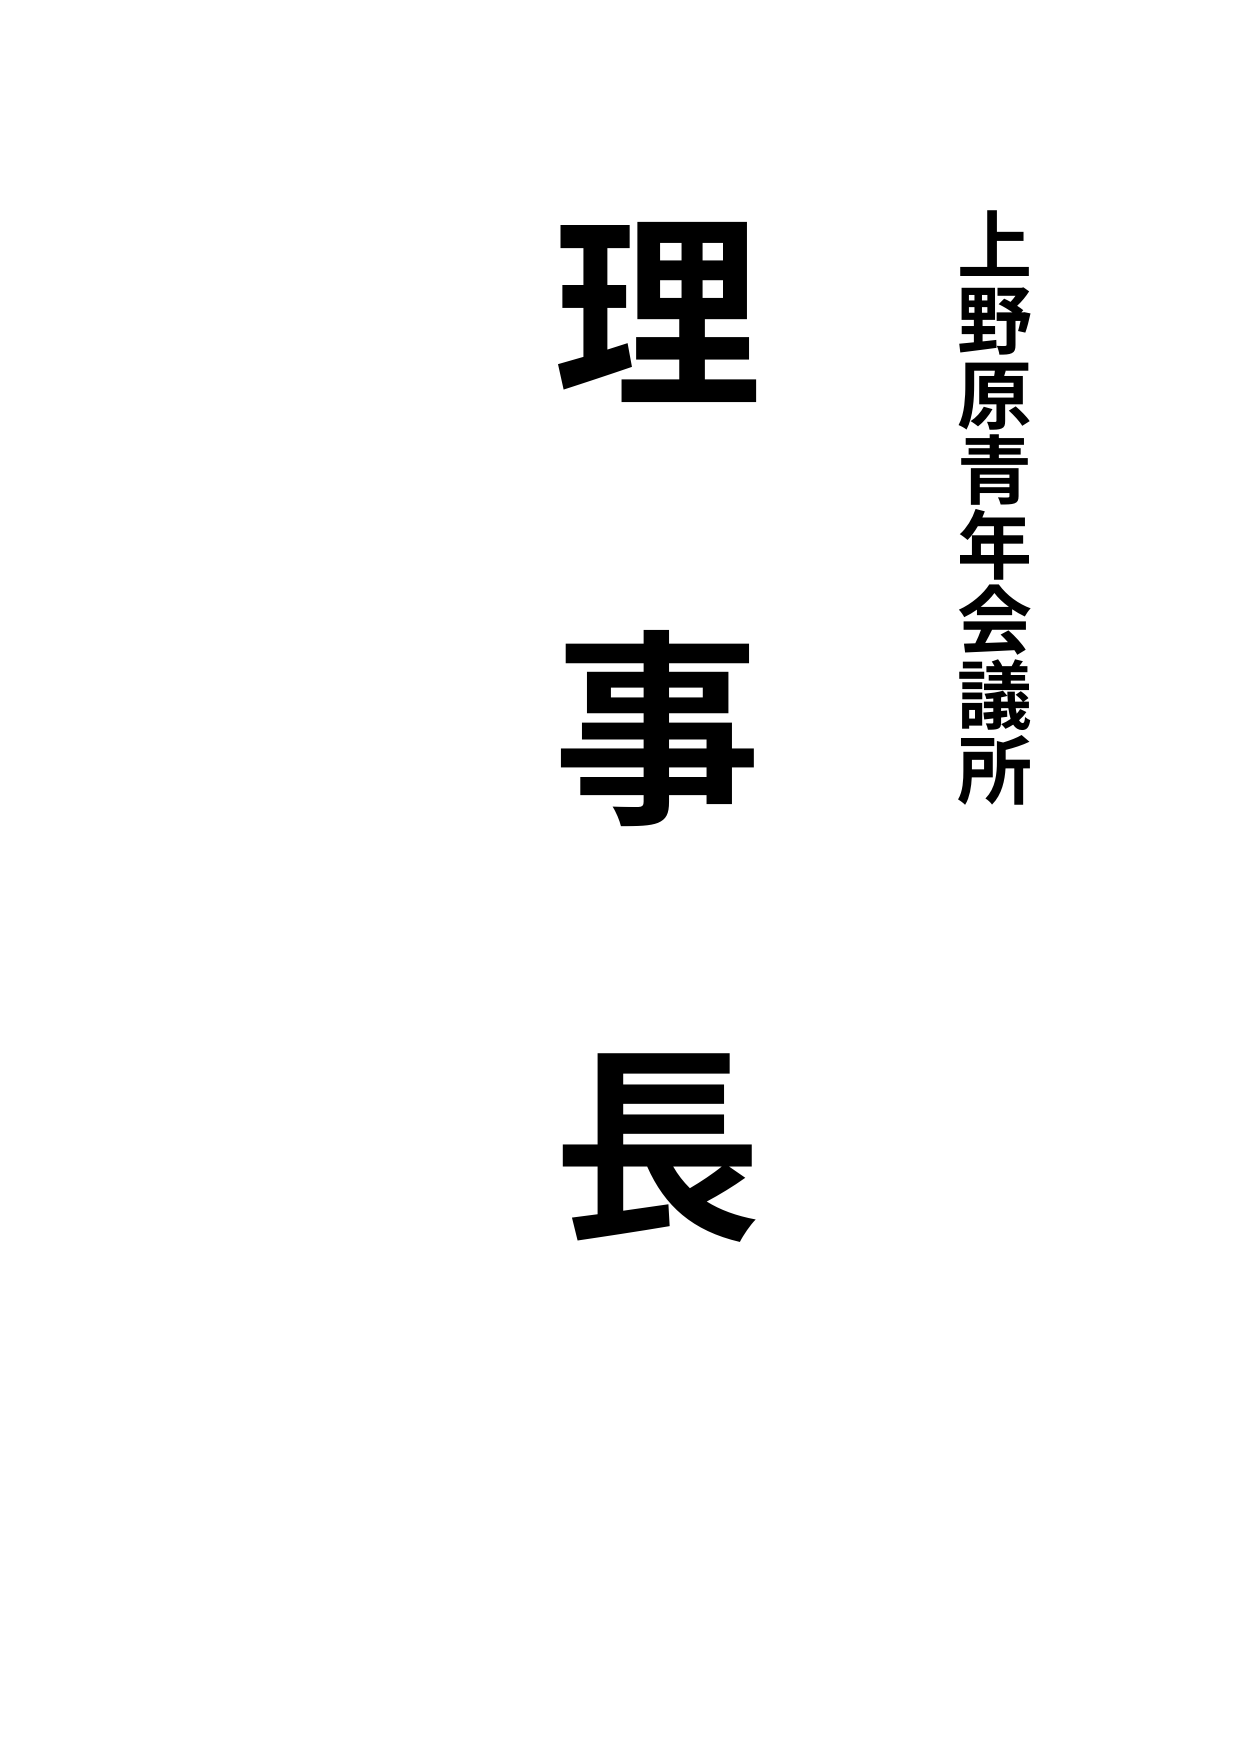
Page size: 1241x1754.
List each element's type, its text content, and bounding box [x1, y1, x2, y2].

text 上野原青年会議所 [939, 207, 1051, 1577]
text 理 事 長 [489, 207, 826, 1577]
